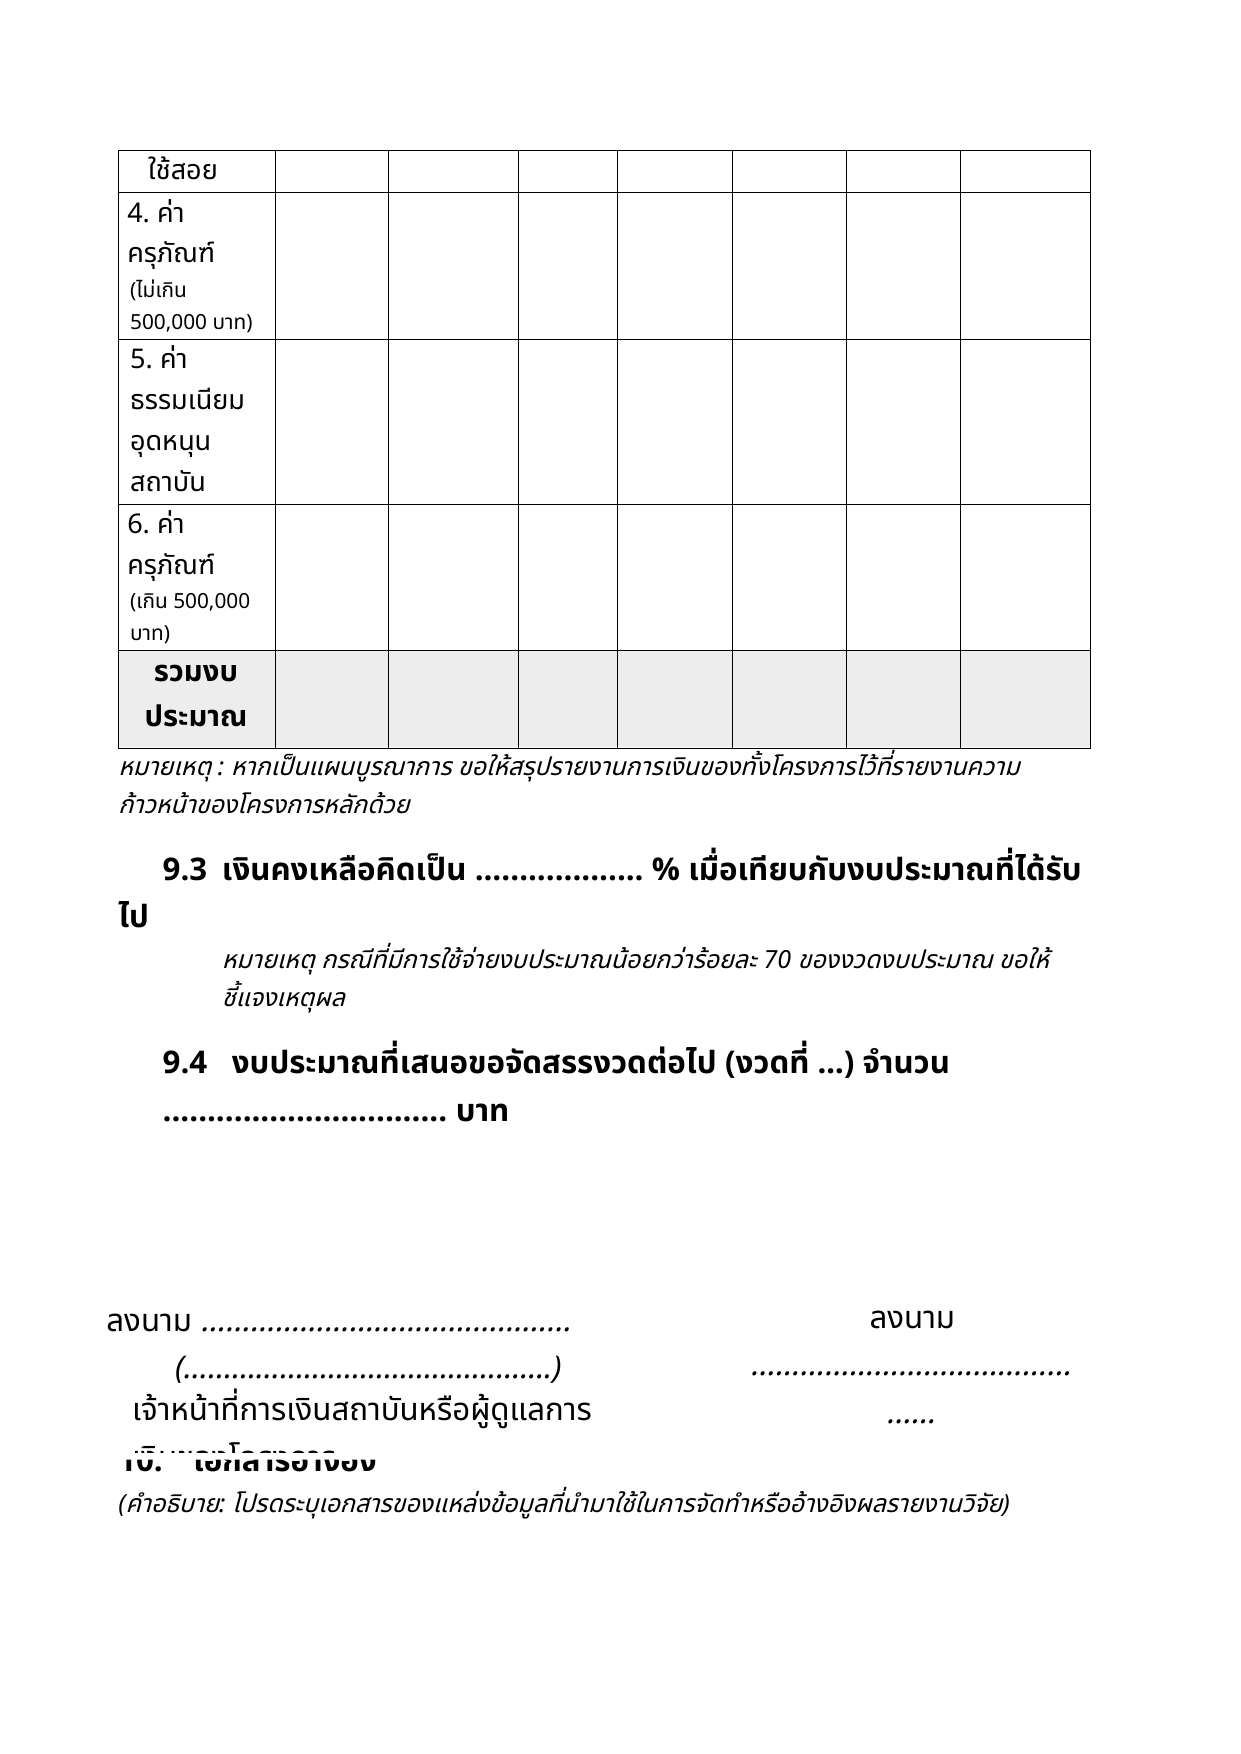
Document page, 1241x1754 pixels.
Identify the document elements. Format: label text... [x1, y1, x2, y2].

table_cell [847, 151, 960, 192]
table_cell 5. ค่าธรรมเนียมอุดหนุนสถาบัน [119, 340, 275, 503]
text หมายเหตุ กรณีที่มีการใช้จ่ายงบประมาณน้อยกว่าร้อยละ 70 ของงวดงบประมาณ ขอให้ชี้แจงเหตุผล [222, 942, 1090, 1017]
table_cell [847, 651, 960, 747]
table_cell [847, 340, 960, 503]
text (คำอธิบาย: โปรดระบุเอกสารของแหล่งข้อมูลที่นำมาใช้ในการจัดทำหรืออ้างอิงผลรายงานวิจัย) [118, 1486, 1090, 1523]
table_cell [733, 505, 846, 650]
table_cell [519, 193, 617, 338]
table_cell [276, 340, 388, 503]
table_cell [519, 505, 617, 650]
table_cell [618, 651, 732, 747]
table_cell [519, 340, 617, 503]
table_cell [389, 193, 518, 338]
table_cell 4. ค่าครุภัณฑ์ (ไม่เกิน 500,000 บาท) [119, 193, 275, 338]
table_cell [961, 151, 1090, 192]
table_cell [389, 151, 518, 192]
table_cell [389, 340, 518, 503]
table_cell [276, 151, 388, 192]
table_cell [519, 151, 617, 192]
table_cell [119, 151, 275, 192]
table_cell [961, 505, 1090, 650]
table_cell [961, 193, 1090, 338]
text หมายเหตุ : หากเป็นแผนบูรณาการ ขอให้สรุปรายงานการเงินของทั้งโครงการไว้ที่รายงานความก้าวหน้าของโครงการหลักด้วย [118, 749, 1090, 824]
table_cell [618, 151, 732, 192]
table_cell [276, 651, 388, 747]
table_cell [276, 505, 388, 650]
table_cell [847, 193, 960, 338]
table_cell [961, 340, 1090, 503]
table_cell [276, 193, 388, 338]
table_cell [733, 151, 846, 192]
table_cell [847, 505, 960, 650]
table_cell [618, 340, 732, 503]
table_cell [733, 651, 846, 747]
table_cell [961, 651, 1090, 747]
text ภาคผนวก [609, 1391, 1090, 1438]
table_cell รวมงบประมาณ [119, 651, 275, 747]
table_cell [519, 651, 617, 747]
table_cell [733, 193, 846, 338]
table_cell [618, 193, 732, 338]
text 9.4 งบประมาณที่เสนอขอจัดสรรงวดต่อไป (งวดที่ …) จำนวน ................................ บาท [162, 1040, 1090, 1135]
text 10. เอกสารอ้างอิง [118, 1438, 1090, 1486]
text 9.3 เงินคงเหลือคิดเป็น ................... % เมื่อเทียบกับงบประมาณที่ได้รับไป [118, 847, 1090, 942]
table_cell [389, 505, 518, 650]
table_cell [733, 340, 846, 503]
table_cell [618, 505, 732, 650]
table_cell 6. ค่าครุภัณฑ์ (เกิน 500,000 บาท) [119, 505, 275, 650]
table_cell [389, 651, 518, 747]
